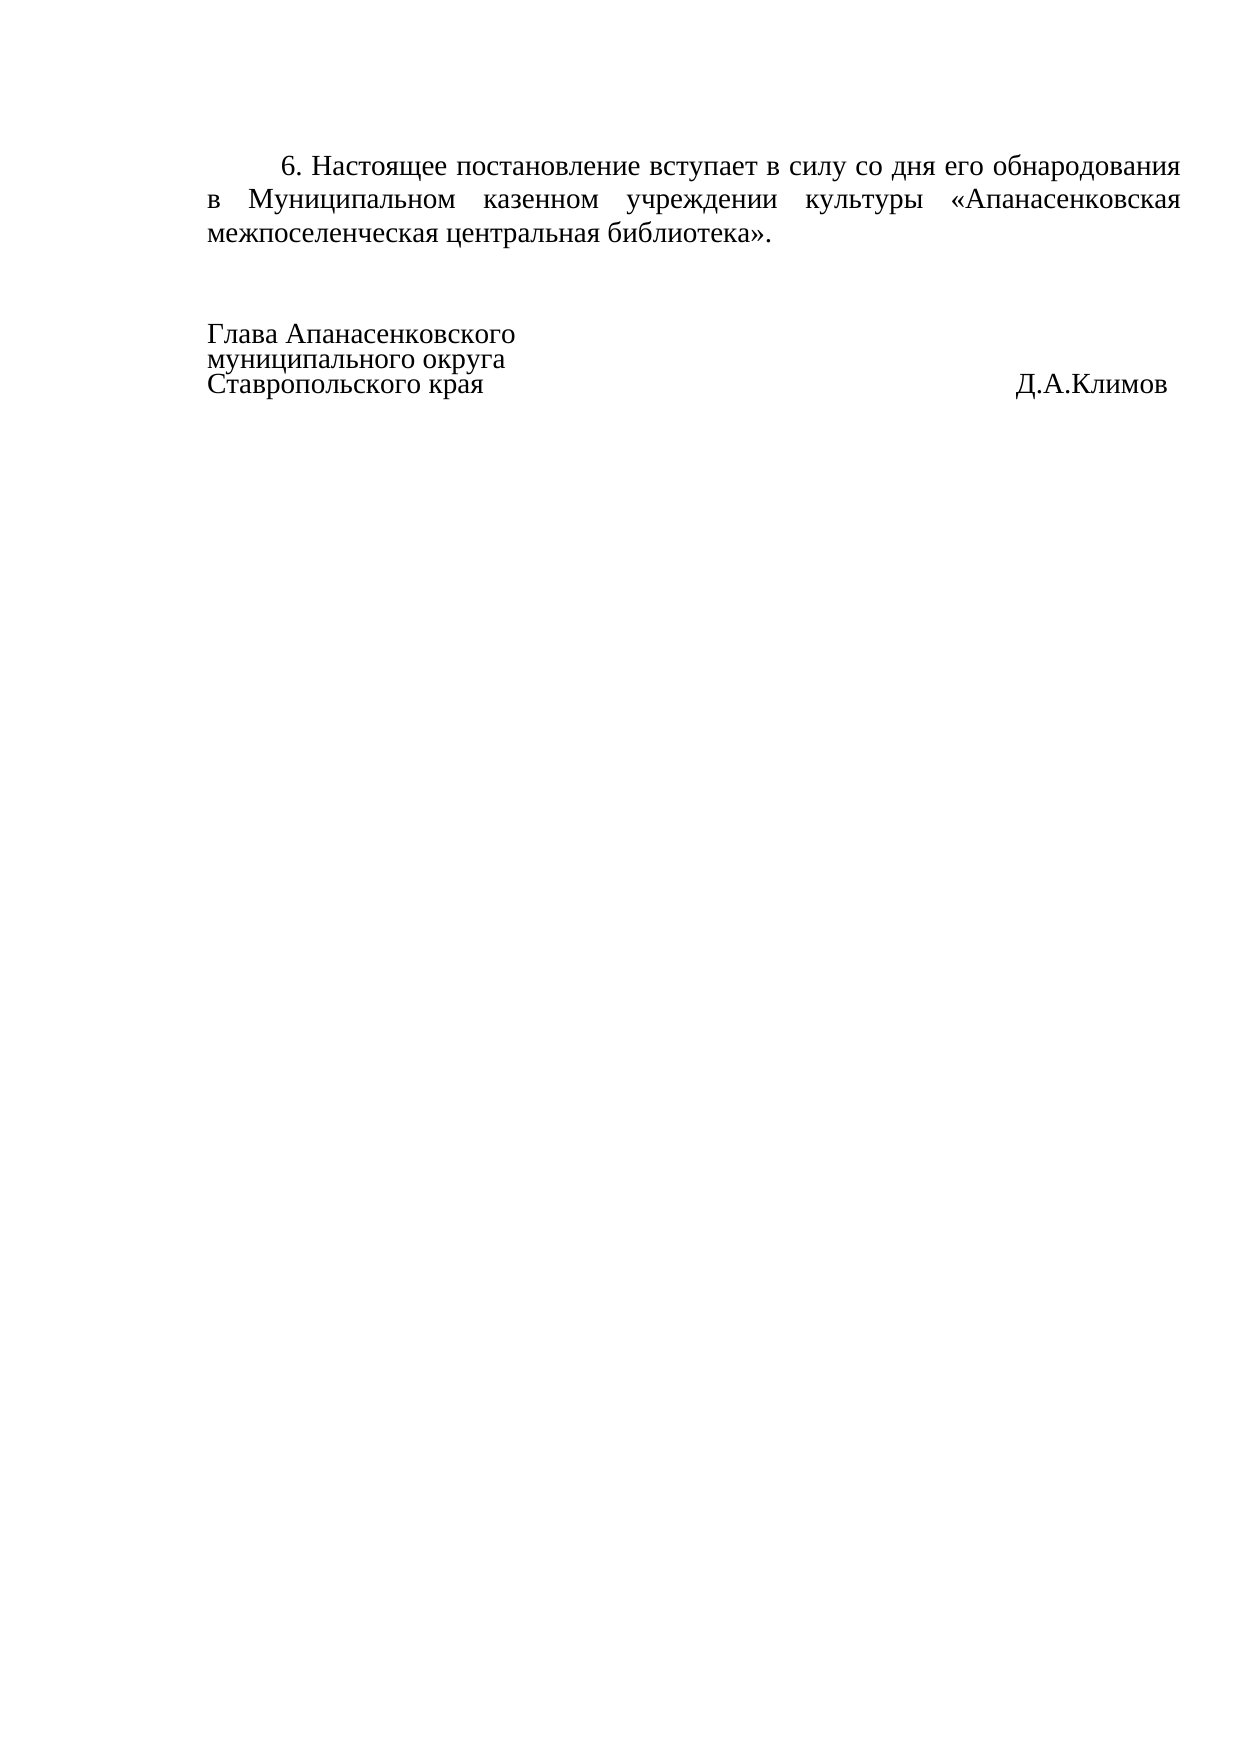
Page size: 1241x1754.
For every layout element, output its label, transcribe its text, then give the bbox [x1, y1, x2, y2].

text муниципального округа [207, 348, 1181, 373]
text Ставропольского края Д.А.Климов [207, 373, 1181, 398]
text Глава Апанасенковского [207, 323, 1181, 348]
list 6. Настоящее постановление вступает в силу со дня его обнародования в Муниципальном казенном учреждении культуры «Апанасенковская межпоселенческая центральная библиотека». [207, 148, 1181, 248]
